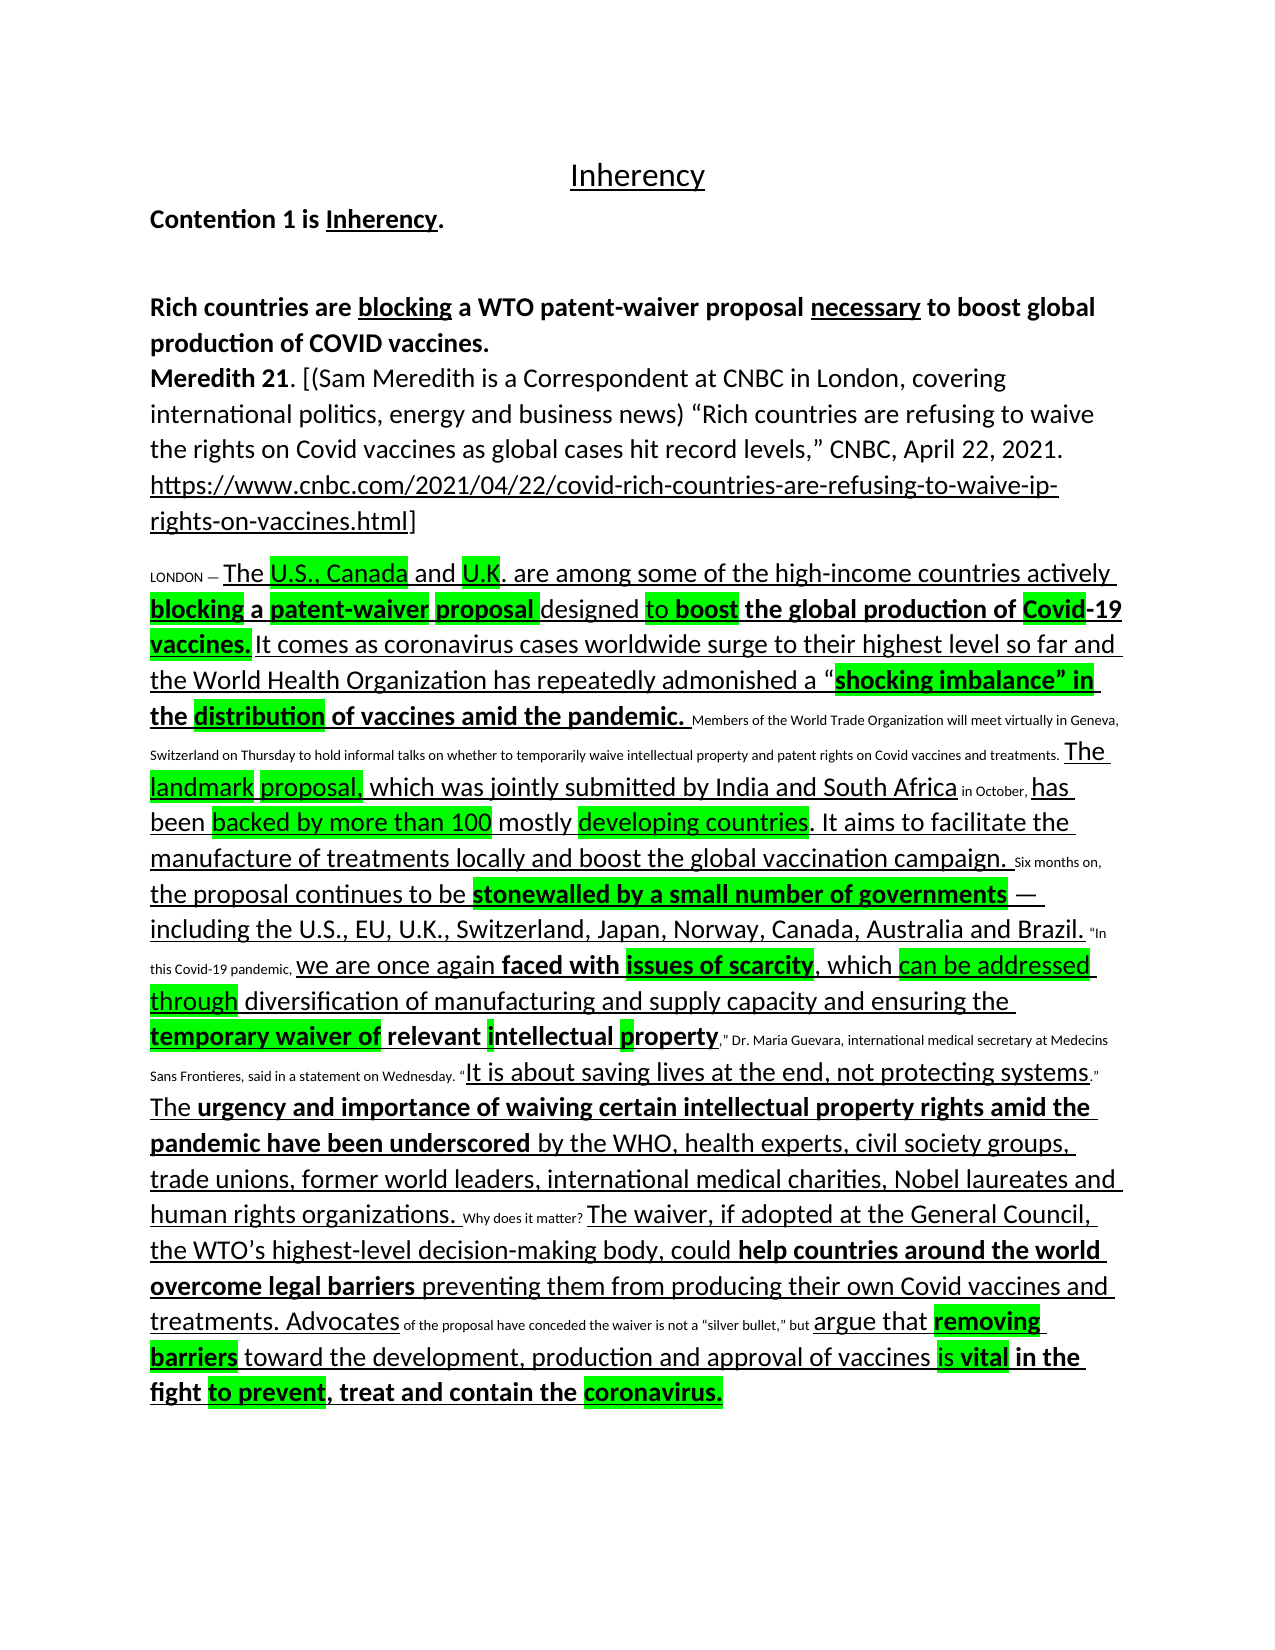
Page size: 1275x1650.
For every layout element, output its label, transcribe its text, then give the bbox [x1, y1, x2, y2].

text LONDON — The U.S., Canada and U.K. are among some of the high-income countries actively blocking a patent-waiver proposal designed to boost the global production of Covid-19 vaccines. It comes as coronavirus cases worldwide surge to their highest level so far and the World Health Organization has repeatedly admonished a “shocking imbalance” in the distribution of vaccines amid the pandemic. Members of the World Trade Organization will meet virtually in Geneva, Switzerland on Thursday to hold informal talks on whether to temporarily waive intellectual property and patent rights on Covid vaccines and treatments. The landmark proposal, which was jointly submitted by India and South Africa in October, has been backed by more than 100 mostly developing countries. It aims to facilitate the manufacture of treatments locally and boost the global vaccination campaign. Six months on, the proposal continues to be stonewalled by a small number of governments — including the U.S., EU, U.K., Switzerland, Japan, Norway, Canada, Australia and Brazil. “In this Covid-19 pandemic, we are once again faced with issues of scarcity, which can be addressed through diversification of manufacturing and supply capacity and ensuring the temporary waiver of relevant intellectual property,” Dr. Maria Guevara, international medical secretary at Medecins Sans Frontieres, said in a statement on Wednesday. “It is about saving lives at the end, not protecting systems.” The urgency and importance of waiving certain intellectual property rights amid the pandemic have been underscored by the WHO, health experts, civil society groups, trade unions, former world leaders, international medical charities, Nobel laureates and human rights organizations. Why does it matter? The waiver, if adopted at the General Council, the WTO’s highest-level decision-making body, could help countries around the world overcome legal barriers preventing them from producing their own Covid vaccines and treatments. Advocates of the proposal have conceded the waiver is not a “silver bullet,” but argue that removing barriers toward the development, production and approval of vaccines is vital in the fight to prevent, treat and contain the coronavirus. [150, 556, 1125, 1409]
text Rich countries are blocking a WTO patent-waiver proposal necessary to boost global production of COVID vaccines. [150, 290, 1125, 359]
subtitle Inherency [150, 154, 1125, 195]
text Meredith 21. [(Sam Meredith is a Correspondent at CNBC in London, covering international politics, energy and business news) “Rich countries are refusing to waive the rights on Covid vaccines as global cases hit record levels,” CNBC, April 22, 2021. https://www.cnbc.com/2021/04/22/covid-rich-countries-are-refusing-to-waive-ip-rights-on-vaccines.html] [150, 361, 1125, 537]
text Contention 1 is Inherency. [150, 202, 1125, 235]
